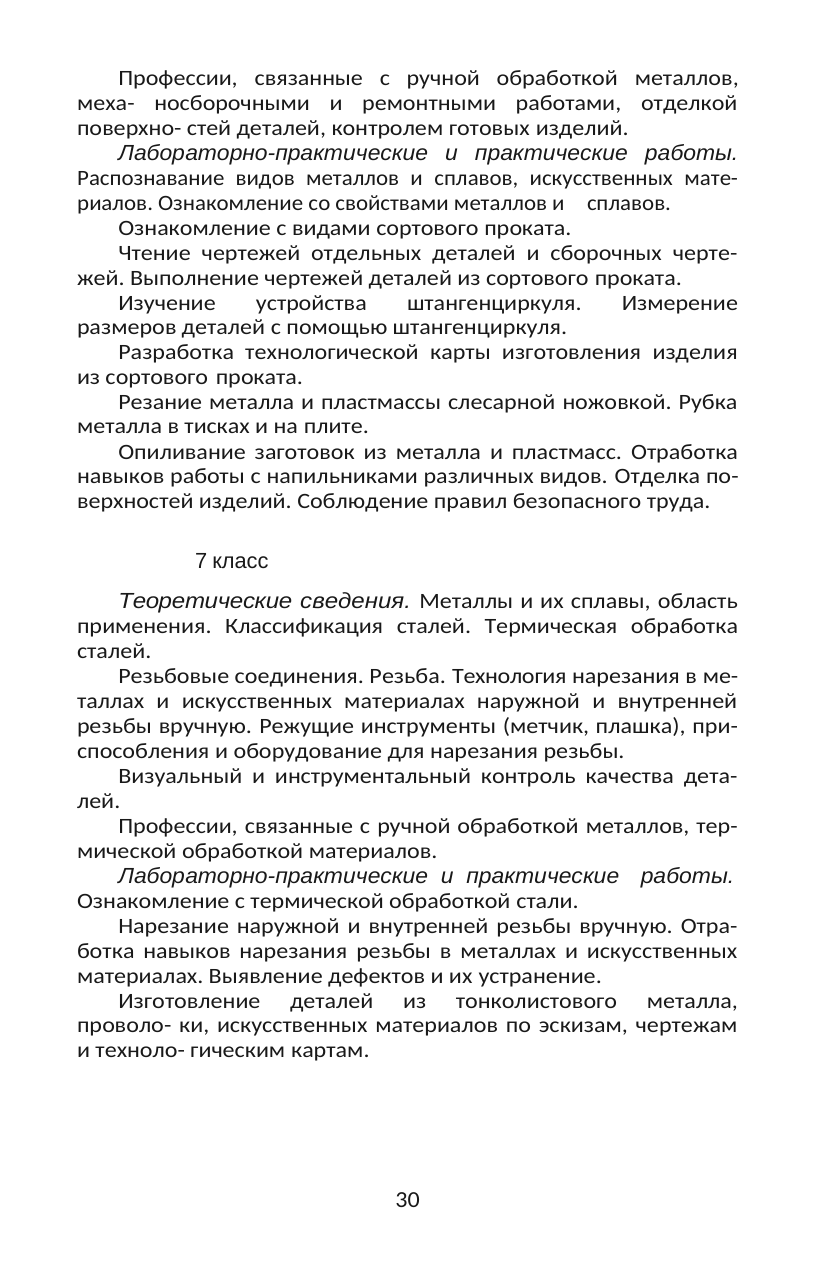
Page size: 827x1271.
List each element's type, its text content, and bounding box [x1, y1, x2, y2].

subtitle 30 [74, 1185, 740, 1213]
text Ознакомление с термической обработкой стали. [77, 888, 740, 913]
text Опиливание заготовок из металла и пластмасс. Отработка навыков работы с напильниками различных видов. Отделка по- верхностей изделий. Соблюдение правил безопасного труда. [77, 439, 738, 514]
text Ознакомление с видами сортового проката. [118, 215, 740, 240]
text Чтение чертежей отдельных деталей и сборочных черте- жей. Выполнение чертежей деталей из сортового проката. [77, 241, 738, 290]
text Лабораторно-практические и практические работы. [118, 863, 740, 888]
text Изучение устройства штангенциркуля. Измерение размеров деталей с помощью штангенциркуля. [77, 290, 738, 340]
text Профессии, связанные с ручной обработкой металлов, тер- мической обработкой материалов. [77, 813, 738, 863]
text Профессии, связанные с ручной обработкой металлов, меха- носборочными и ремонтными работами, отделкой поверхно- стей деталей, контролем готовых изделий. [77, 65, 738, 140]
text Нарезание наружной и внутренней резьбы вручную. Отра- ботка навыков нарезания резьбы в металлах и искусственных материалах. Выявление дефектов и их устранение. [77, 914, 738, 988]
text Резание металла и пластмассы слесарной ножовкой. Рубка металла в тисках и на плите. [77, 390, 738, 439]
text Резьбовые соединения. Резьба. Технология нарезания в ме- таллах и искусственных материалах наружной и внутренней резьбы вручную. Режущие инструменты (метчик, плашка), при- способления и оборудование для нарезания резьбы. [77, 663, 738, 763]
list класс [195, 548, 750, 574]
text Изготовление деталей из тонколистового металла, проволо- ки, искусственных материалов по эскизам, чертежам и техноло- гическим картам. [77, 988, 738, 1063]
text Лабораторно-практические и практические работы. Распознавание видов металлов и сплавов, искусственных мате- риалов. Ознакомление со свойствами металлов и сплавов. [77, 140, 739, 215]
text Визуальный и инструментальный контроль качества дета- лей. [77, 763, 738, 813]
text Теоретические сведения. Металлы и их сплавы, область применения. Классификация сталей. Термическая обработка сталей. [77, 588, 738, 663]
text Разработка технологической карты изготовления изделия из сортового проката. [77, 340, 738, 390]
